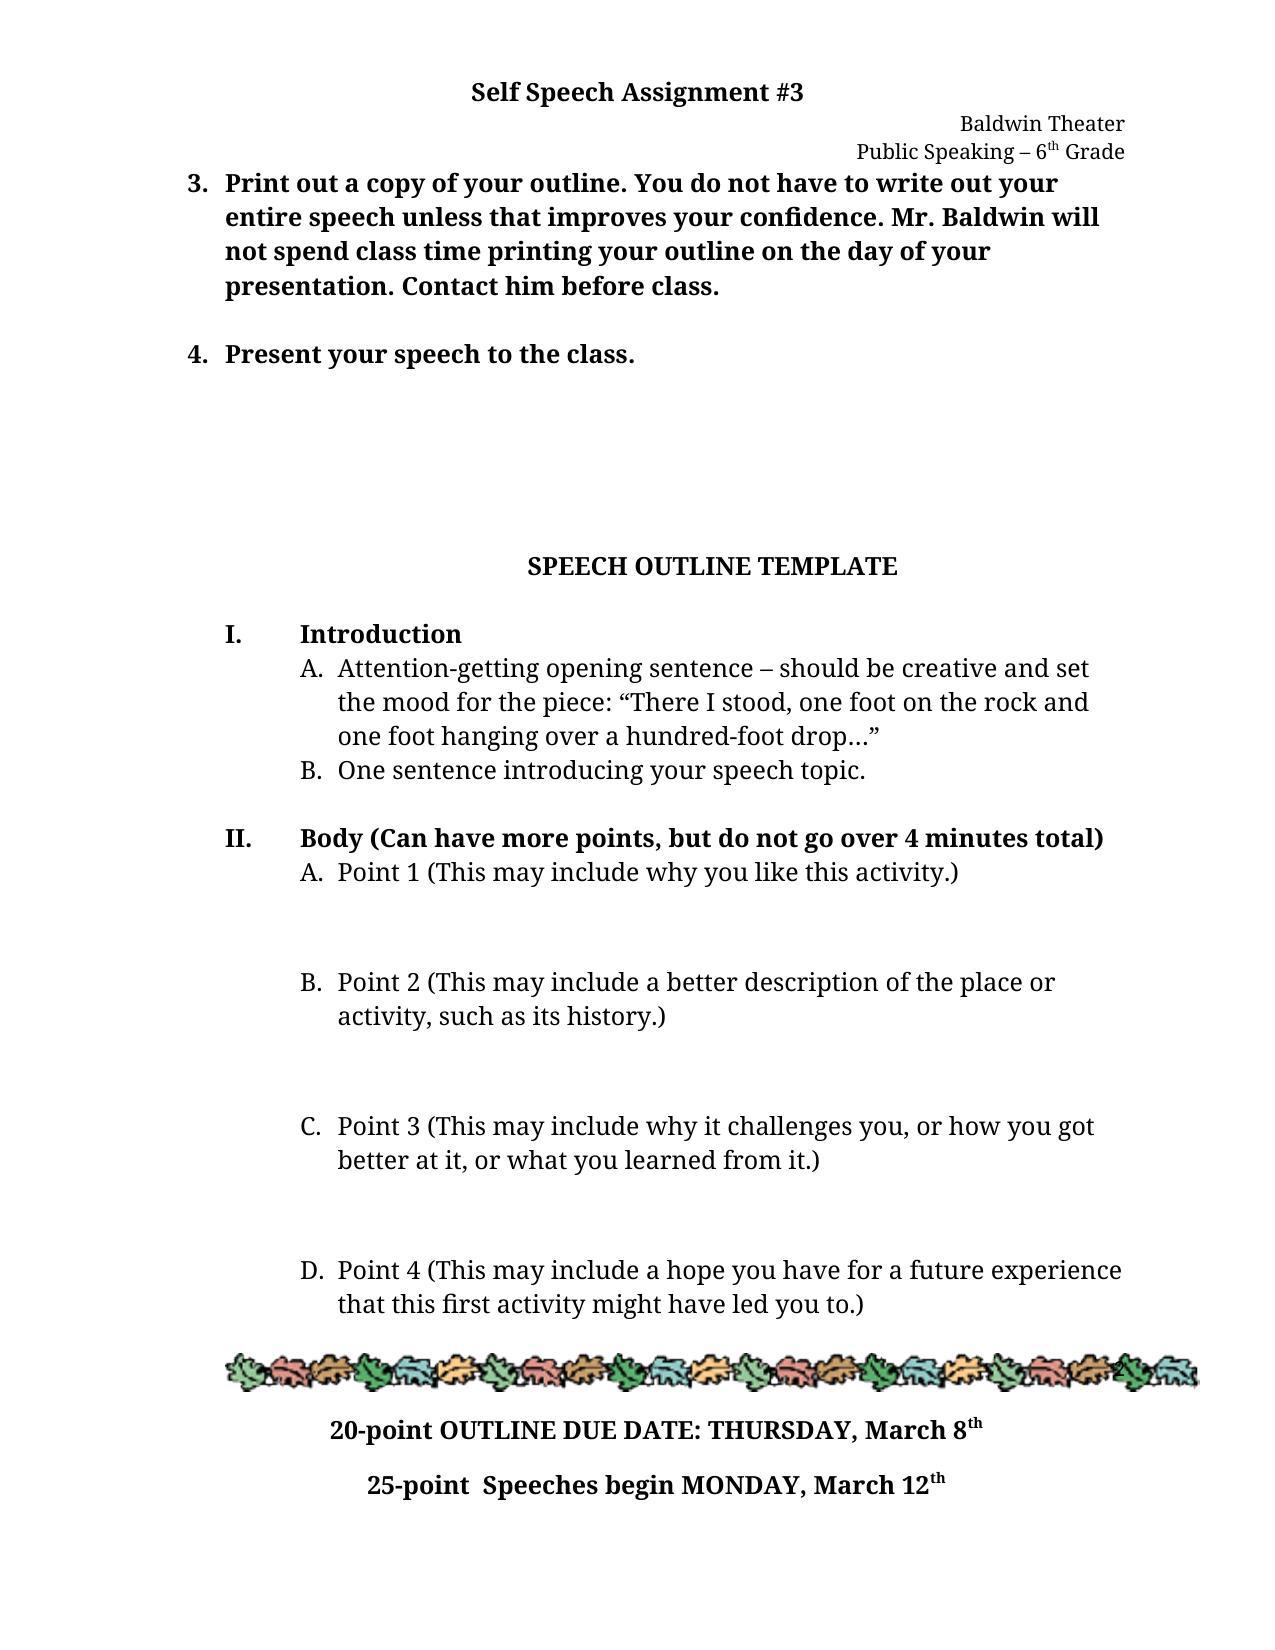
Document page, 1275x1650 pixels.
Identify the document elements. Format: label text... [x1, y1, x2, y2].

list SPEECH OUTLINE TEMPLATE [300, 548, 1125, 582]
list One sentence introducing your speech topic. [300, 753, 1125, 787]
list Present your speech to the class. [187, 336, 1125, 370]
list Print out a copy of your outline. You do not have to write out your entire speech unless that improves your confidence. Mr. Baldwin will not spend class time printing your outline on the day of your presentation. Contact him before class. [187, 166, 1125, 302]
list Point 4 (This may include a hope you have for a future experience that this first activity might have led you to.) [300, 1252, 1125, 1320]
list Point 3 (This may include why it challenges you, or how you got better at it, or what you learned from it.) [300, 1108, 1125, 1177]
list Body (Can have more points, but do not go over 4 minutes total) [225, 821, 1125, 855]
list Attention-getting opening sentence – should be creative and set the mood for the piece: “There I stood, one foot on the rock and one foot hanging over a hundred-foot drop…” [300, 650, 1125, 753]
picture [225, 1353, 1200, 1392]
list Point 2 (This may include a better description of the place or activity, such as its history.) [300, 964, 1125, 1033]
list Introduction [225, 616, 1125, 650]
list Point 1 (This may include why you like this activity.) [300, 855, 1125, 889]
